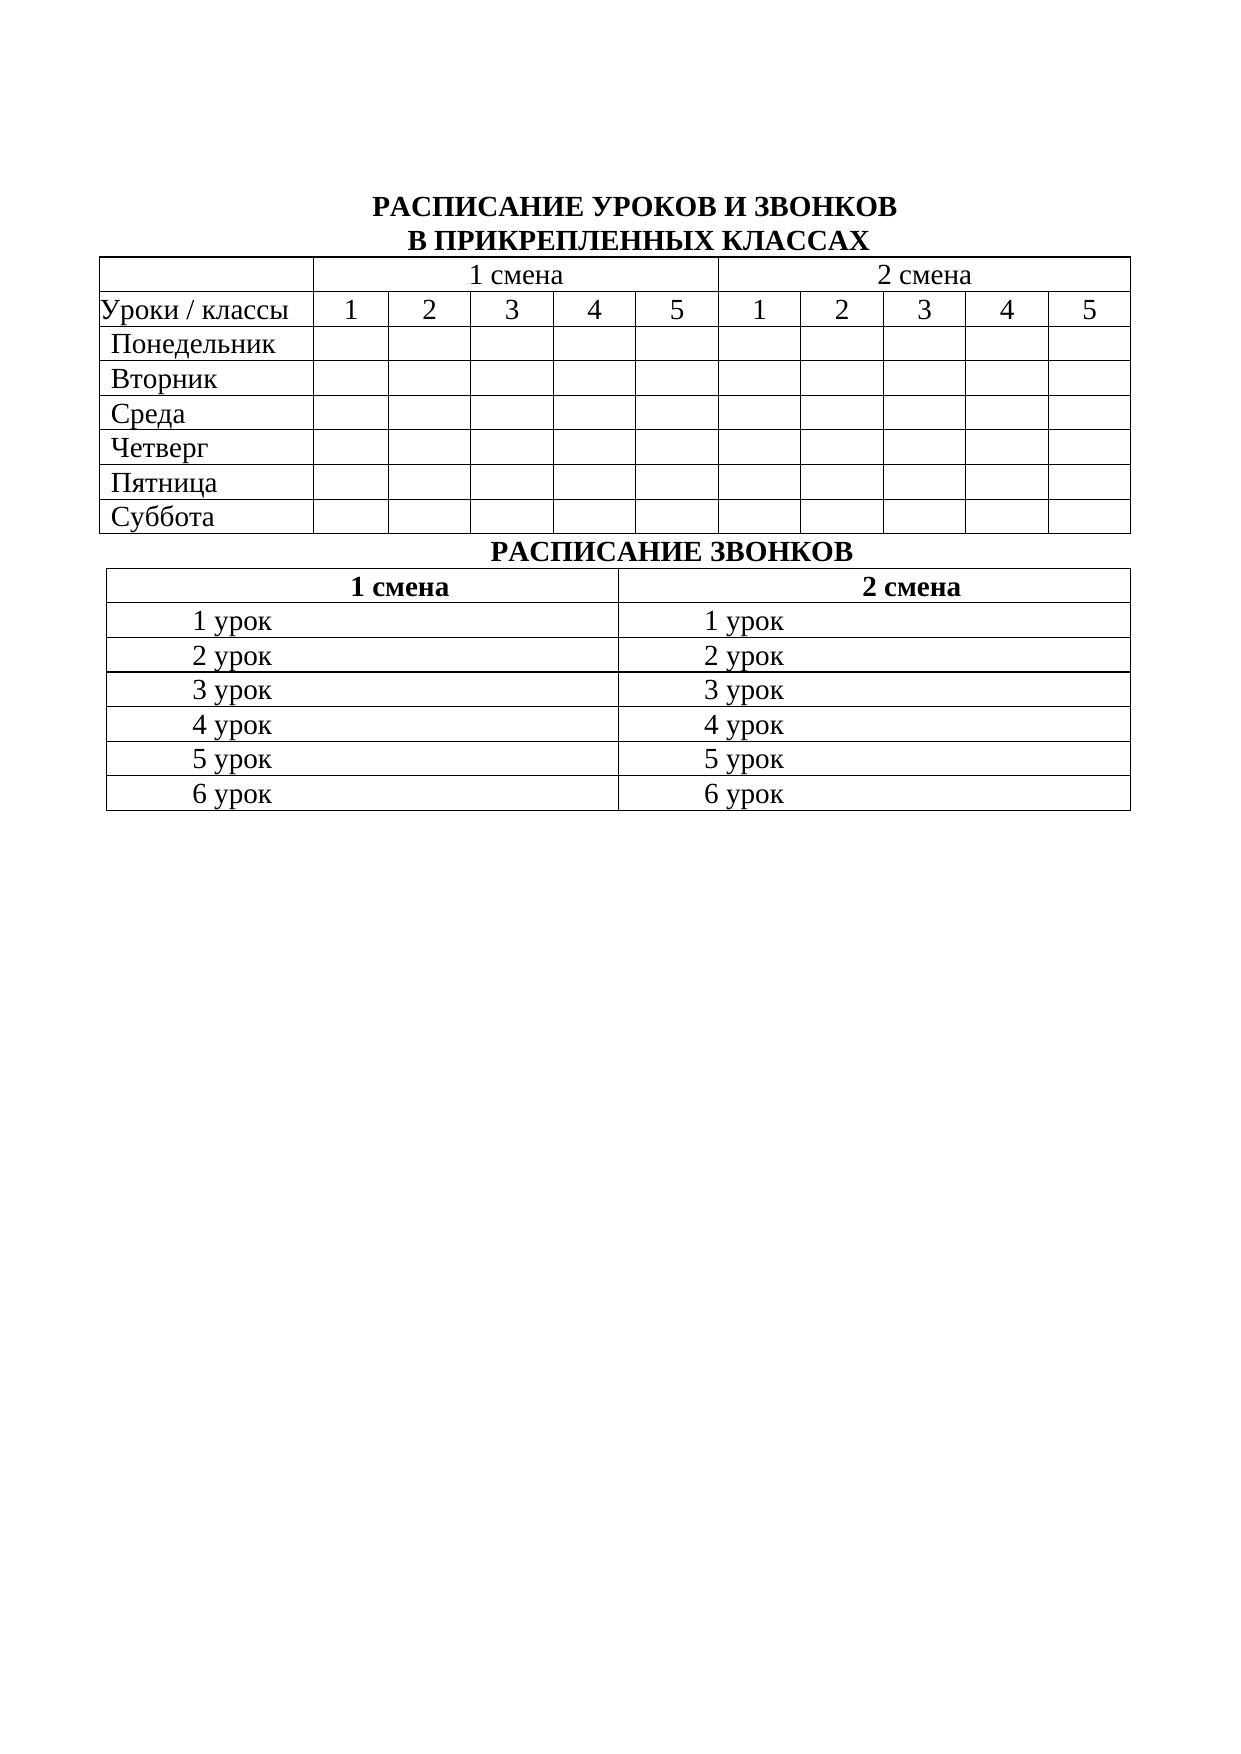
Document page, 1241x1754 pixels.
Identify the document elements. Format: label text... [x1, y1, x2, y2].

table_cell [389, 465, 470, 498]
table_cell [554, 327, 635, 360]
table_cell [719, 396, 800, 429]
table_cell 4 [554, 292, 635, 326]
table_cell 2 [389, 292, 470, 326]
table_cell Четверг [100, 430, 313, 464]
table_cell [1049, 396, 1130, 429]
table_cell Среда [100, 396, 313, 429]
table_cell [801, 430, 883, 464]
table_cell [884, 327, 965, 360]
table_cell Пятница [100, 465, 313, 498]
table_cell 4 урок [619, 707, 1130, 741]
table_cell [884, 396, 965, 429]
table_header 2 смена [619, 569, 1130, 602]
table_cell 1 [314, 292, 388, 326]
table_cell [966, 396, 1048, 429]
table_cell [471, 430, 553, 464]
table_cell [719, 500, 800, 533]
table_cell [314, 327, 388, 360]
table_cell [389, 327, 470, 360]
table_cell [471, 396, 553, 429]
table_cell [471, 327, 553, 360]
table_cell [1049, 430, 1130, 464]
table_cell 3 [884, 292, 965, 326]
table_cell [314, 465, 388, 498]
table_cell [1049, 465, 1130, 498]
table_cell [1049, 361, 1130, 395]
table_cell [554, 396, 635, 429]
table_cell [636, 430, 718, 464]
table_cell [719, 430, 800, 464]
table_cell 5 урок [619, 742, 1130, 775]
table_cell 2 урок [107, 638, 618, 671]
table_cell [314, 396, 388, 429]
text В ПРИКРЕПЛЕННЫХ КЛАССАХ [118, 223, 1152, 256]
table_cell [966, 500, 1048, 533]
table_cell [636, 396, 718, 429]
table_cell [1049, 327, 1130, 360]
table_cell [884, 500, 965, 533]
table_cell [471, 361, 553, 395]
table_cell [471, 465, 553, 498]
table_header 2 смена [719, 258, 1130, 291]
text РАСПИСАНИЕ ЗВОНКОВ [118, 534, 1152, 568]
table_cell [636, 465, 718, 498]
table_cell 5 [1049, 292, 1130, 326]
table_cell 4 урок [107, 707, 618, 741]
table_cell [884, 361, 965, 395]
table_cell [719, 327, 800, 360]
table_cell [471, 500, 553, 533]
table_cell [554, 361, 635, 395]
table_cell [801, 465, 883, 498]
table_cell 1 урок [619, 603, 1130, 637]
table_cell [636, 361, 718, 395]
table_cell [719, 361, 800, 395]
table_cell [314, 430, 388, 464]
table_cell [966, 361, 1048, 395]
table_header [100, 258, 313, 291]
table_cell 3 [471, 292, 553, 326]
table_cell [554, 430, 635, 464]
table_cell [966, 327, 1048, 360]
table_cell [389, 361, 470, 395]
table_cell [636, 500, 718, 533]
table_cell [1049, 500, 1130, 533]
table_cell 2 урок [619, 638, 1130, 671]
table_cell 1 [719, 292, 800, 326]
table_cell [314, 500, 388, 533]
table_cell [966, 430, 1048, 464]
table_cell [389, 430, 470, 464]
table_cell [884, 465, 965, 498]
table_cell [719, 465, 800, 498]
table_cell [554, 500, 635, 533]
table_header 1 смена [107, 569, 618, 602]
table_cell 6 урок [619, 776, 1130, 810]
table_cell [801, 396, 883, 429]
table_cell [966, 465, 1048, 498]
table_cell [801, 361, 883, 395]
table_cell 6 урок [107, 776, 618, 810]
table_cell Суббота [100, 500, 313, 533]
table_cell 3 урок [619, 673, 1130, 706]
table_cell [884, 430, 965, 464]
text РАСПИСАНИЕ УРОКОВ И ЗВОНКОВ [118, 189, 1152, 223]
table_cell [801, 500, 883, 533]
table_cell Понедельник [100, 327, 313, 360]
table_cell [636, 327, 718, 360]
table_cell 2 [801, 292, 883, 326]
table_cell Вторник [100, 361, 313, 395]
table_header 1 смена [314, 258, 718, 291]
table_cell Уроки / классы [100, 292, 313, 326]
table_cell 4 [966, 292, 1048, 326]
table_cell 1 урок [107, 603, 618, 637]
table_cell [554, 465, 635, 498]
table_cell [801, 327, 883, 360]
table_cell [314, 361, 388, 395]
table_cell [389, 396, 470, 429]
table_cell 3 урок [107, 673, 618, 706]
table_cell [389, 500, 470, 533]
table_cell 5 [636, 292, 718, 326]
table_cell 5 урок [107, 742, 618, 775]
